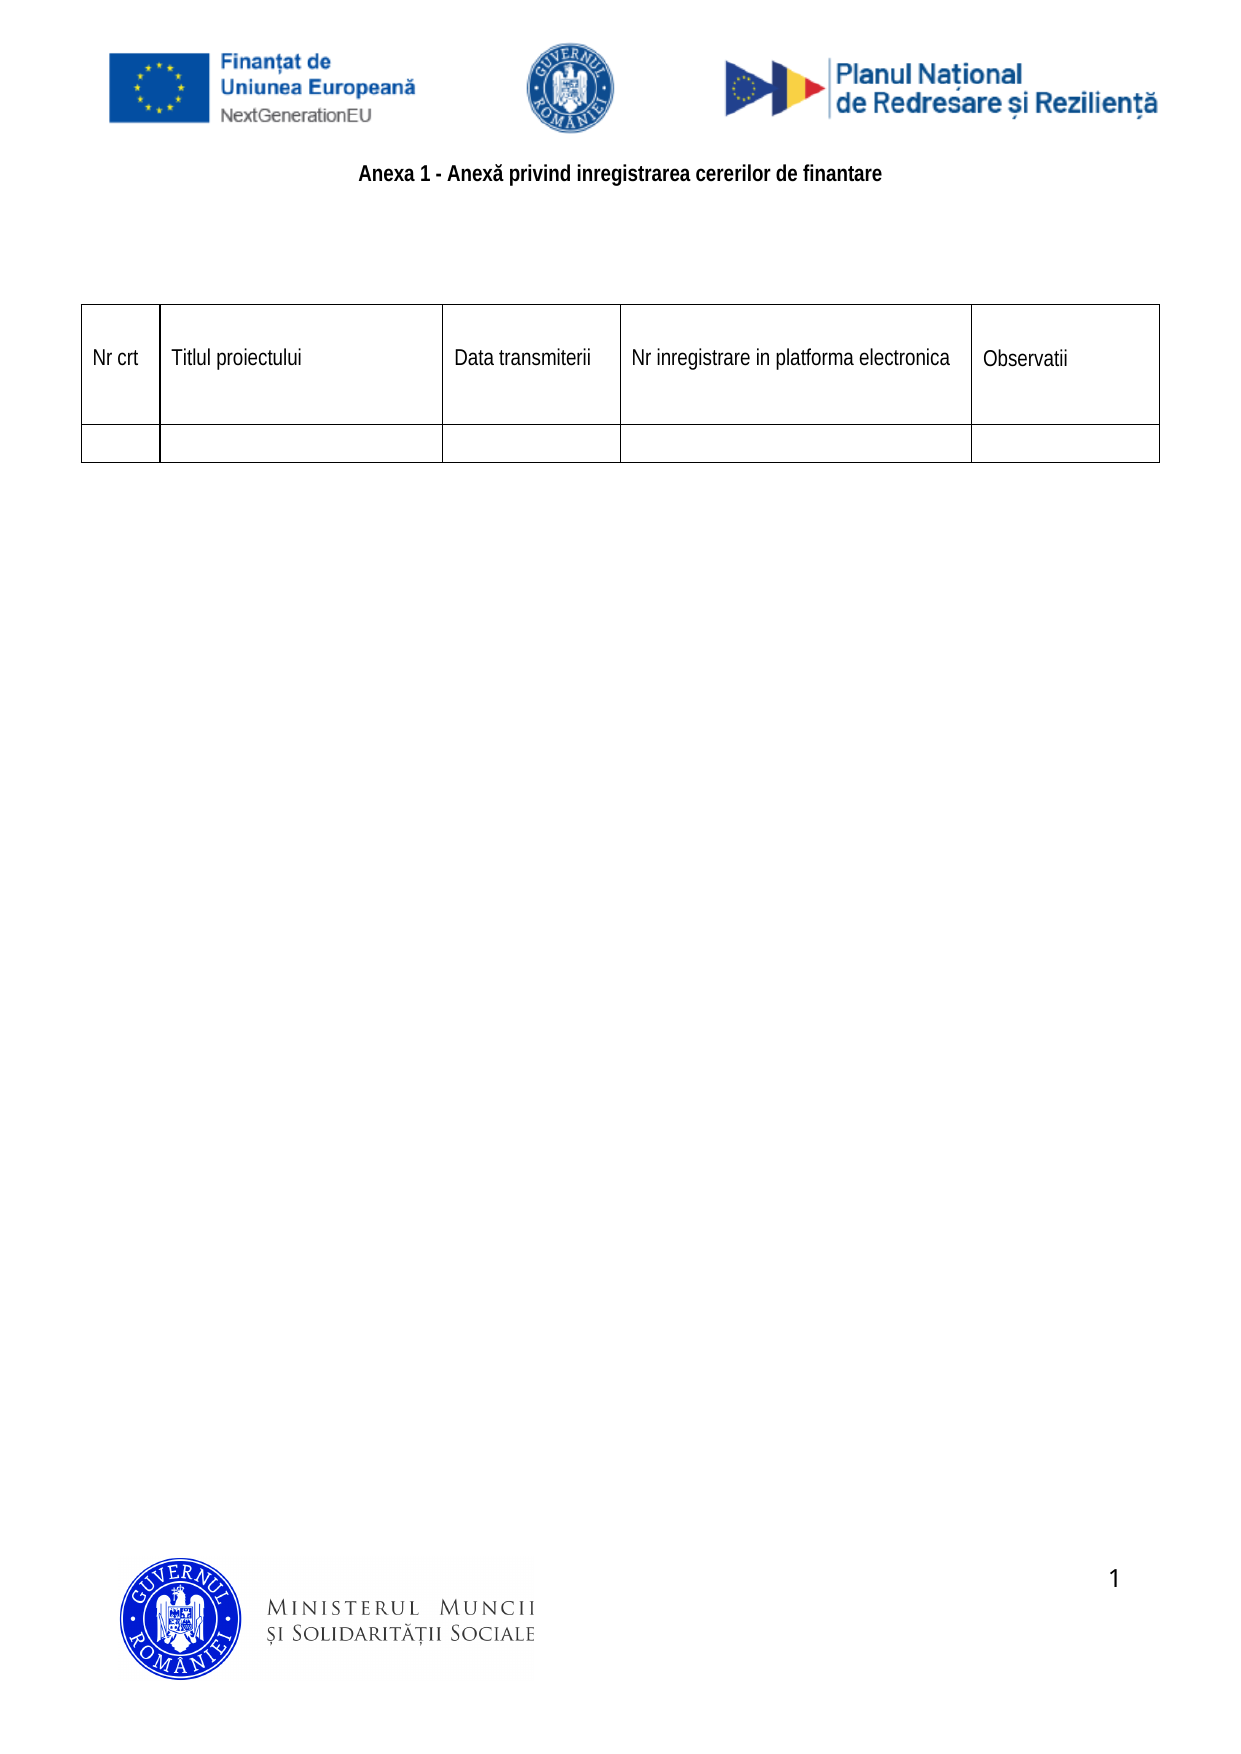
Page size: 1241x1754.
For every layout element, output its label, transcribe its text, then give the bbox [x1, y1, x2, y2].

table_cell [972, 425, 1159, 462]
table_cell [161, 425, 442, 462]
table_header Observatii [972, 305, 1159, 424]
table_header Data transmiterii [443, 305, 620, 424]
table_header Nr inregistrare in platforma electronica [621, 305, 971, 424]
subtitle Anexa 1 - Anexă privind inregistrarea cererilor de finantare [118, 149, 1122, 186]
table_cell [443, 425, 620, 462]
table_header Nr crt [82, 305, 159, 424]
table_cell [82, 425, 159, 462]
picture [118, 1556, 534, 1681]
picture [56, 23, 1164, 154]
table_cell [621, 425, 971, 462]
table_header Titlul proiectului [161, 305, 442, 424]
